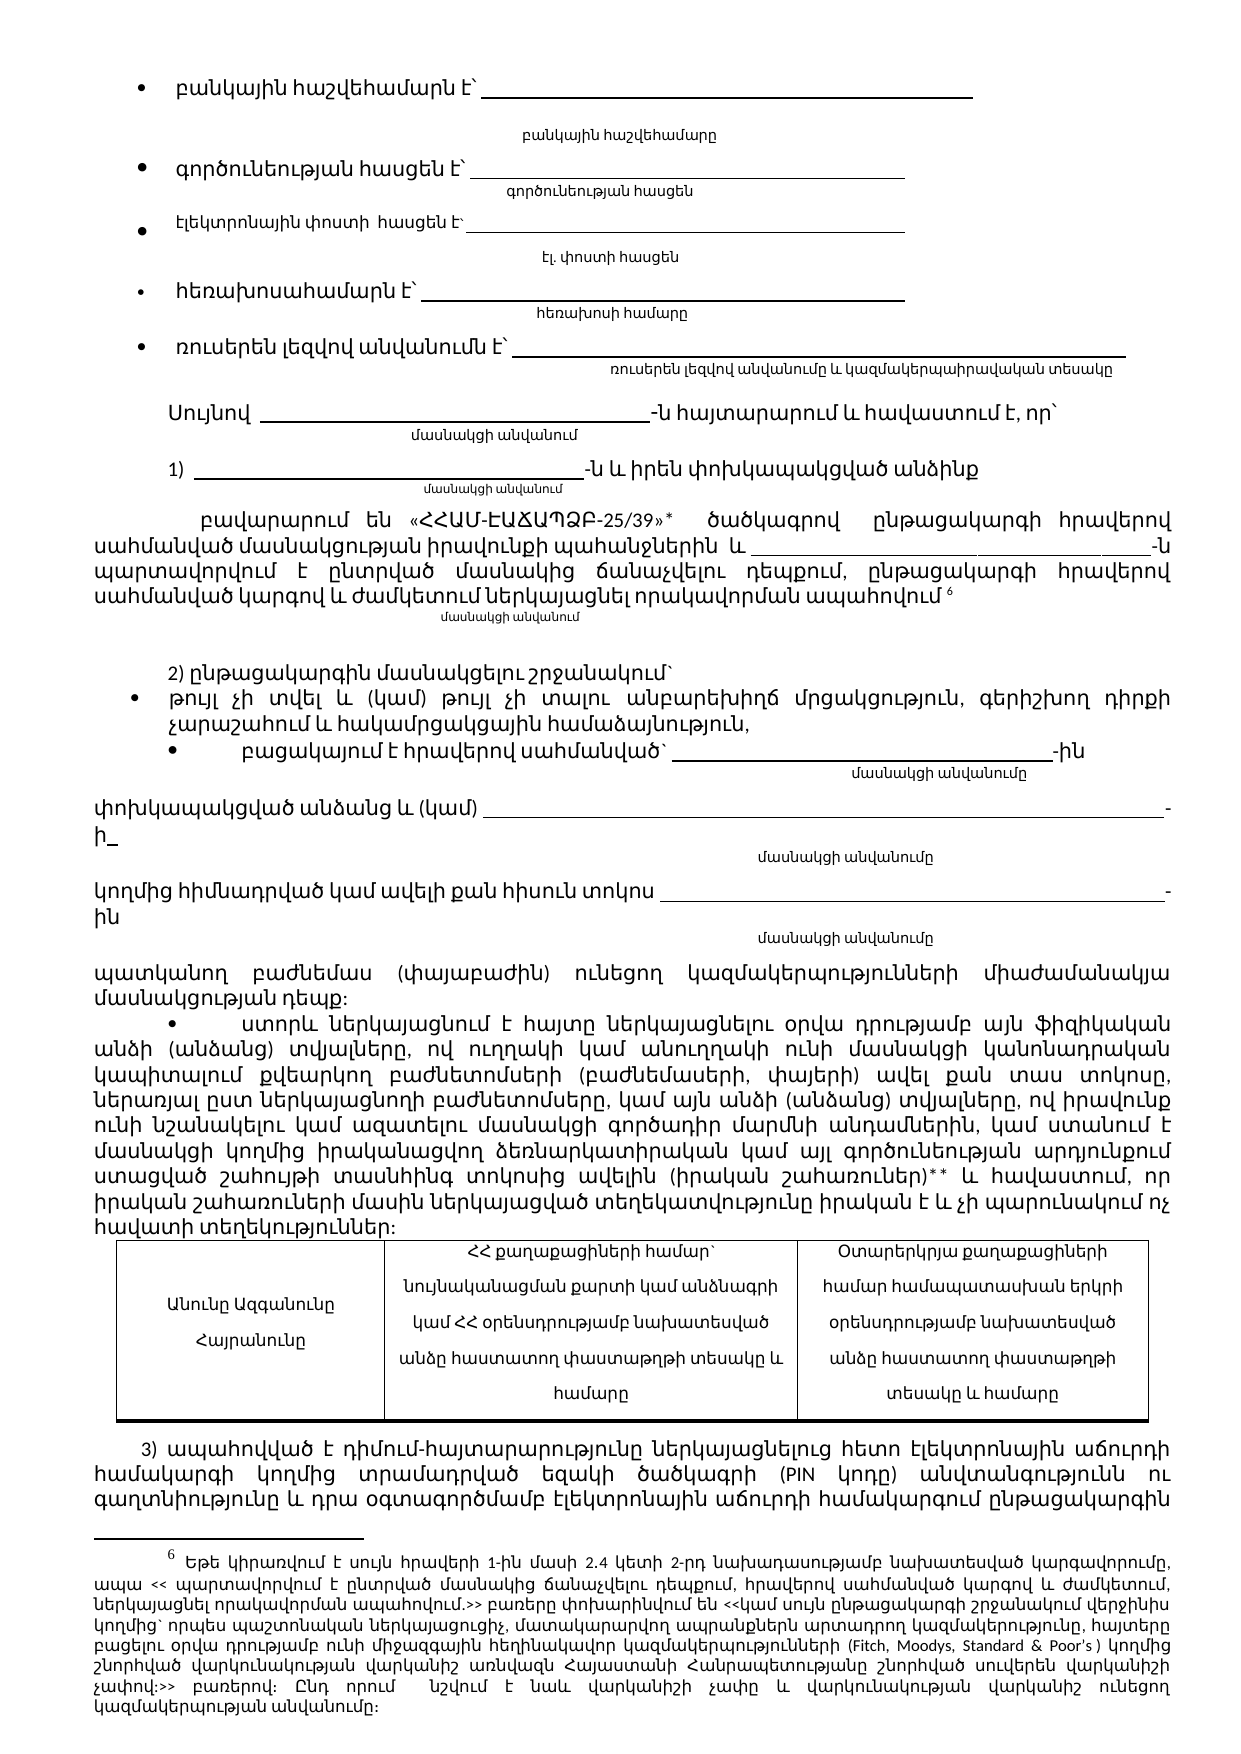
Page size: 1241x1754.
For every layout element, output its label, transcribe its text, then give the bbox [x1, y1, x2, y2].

text կողմից հիմնադրված կամ ավելի քան հիսուն տոկոս -ին [94, 879, 1171, 929]
text հեռախոսի համարը [462, 304, 1171, 334]
text գործունեության հասցեն [94, 182, 1171, 212]
list էլեկտրոնային փոստի հասցեն է՝ [138, 212, 1171, 248]
list ստորև ներկայացնում է հայտը ներկայացնելու օրվա դրությամբ այն ֆիզիկական անձի (անձանց) տվյալները, ով ուղղակի կամ անուղղակի ունի մասնակցի կանոնադրական կապիտալում քվեարկող բաժնետոմսերի (բաժնեմասերի, փայերի) ավել քան տաս տոկոսը, ներառյալ ըստ ներկայացնողի բաժնետոմսերը, կամ այն անձի (անձանց) տվյալները, ով իրավունք ունի նշանակելու կամ ազատելու մասնակցի գործադիր մարմնի անդամներին, կամ ստանում է մասնակցի կողմից իրականացվող ձեռնարկատիրական կամ այլ գործունեության արդյունքում ստացված շահույթի տասնհինգ տոկոսից ավելին (իրական շահառուներ)** և հավաստում, որ իրական շահառուների մասին ներկայացված տեղեկատվությունը իրական է և չի պարունակում ոչ հավատի տեղեկություններ: [94, 1011, 1171, 1240]
text բանկային հաշվեհամարը [94, 126, 1171, 156]
table_header ՀՀ քաղաքացիների համար` նույնականացման քարտի կամ անձնագրի կամ ՀՀ օրենսդրությամբ նախատեսված անձը հաստատող փաստաթղթի տեսակը և համարը [385, 1241, 797, 1419]
text փոխկապակցված անձանց և (կամ) -ի [94, 795, 1171, 848]
text մասնակցի անվանումը [94, 929, 1171, 960]
text մասնակցի անվանում [94, 482, 1171, 507]
list հեռախոսահամարն է՝ [138, 279, 1171, 304]
text բավարարում են «ՀՀԱՄ-ԷԱՃԱՊՁԲ-25/39»* ծածկագրով ընթացակարգի հրավերով սահմանված մասնակցության իրավունքի պահանջներին և -ն պարտավորվում է ընտրված մասնակից ճանաչվելու դեպքում, ընթացակարգի հրավերով սահմանված կարգով և ժամկետում ներկայացնել որակավորման ապահովում [94, 507, 1171, 609]
text 1) -ն և իրեն փոխկապակցված անձինք [94, 457, 1171, 482]
text Սույնով -ն հայտարարում և հավաստում է, որ՝ [94, 396, 1171, 426]
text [94, 1436, 1171, 1512]
text պատկանող բաժնեմաս (փայաբաժին) ունեցող կազմակերպությունների միաժամանակյա մասնակցության դեպք: [94, 960, 1171, 1011]
text մասնակցի անվանումը [94, 764, 1171, 795]
table_header Անունը Ազգանունը Հայրանունը [117, 1241, 384, 1419]
text մասնակցի անվանումը [94, 848, 1171, 879]
list գործունեության հասցեն է՝ [138, 156, 1171, 182]
text էլ. փոստի հասցեն [94, 248, 1171, 279]
text մասնակցի անվանում [94, 426, 1171, 457]
table_header Օտարերկրյա քաղաքացիների համար համապատասխան երկրի օրենսդրությամբ նախատեսված անձը հաստատող փաստաթղթի տեսակը և համարը [798, 1241, 1148, 1419]
text 2) ընթացակարգին մասնակցելու շրջանակում` [94, 660, 1171, 685]
list բացակայում է հրավերով սահմանված` -ին [94, 736, 1171, 764]
text մասնակցի անվանում [94, 609, 1171, 634]
list բանկային հաշվեհամարն է՝ [138, 75, 1171, 126]
list ռուսերեն լեզվով անվանումն է՝ [138, 334, 1171, 360]
text ռուսերեն լեզվով անվանումը և կազմակերպաիրավական տեսակը [536, 360, 1171, 391]
list թույլ չի տվել և (կամ) թույլ չի տալու անբարեխիղճ մրցակցություն, գերիշխող դիրքի չարաշահում և հակամրցակցային համաձայնություն, [131, 685, 1171, 736]
